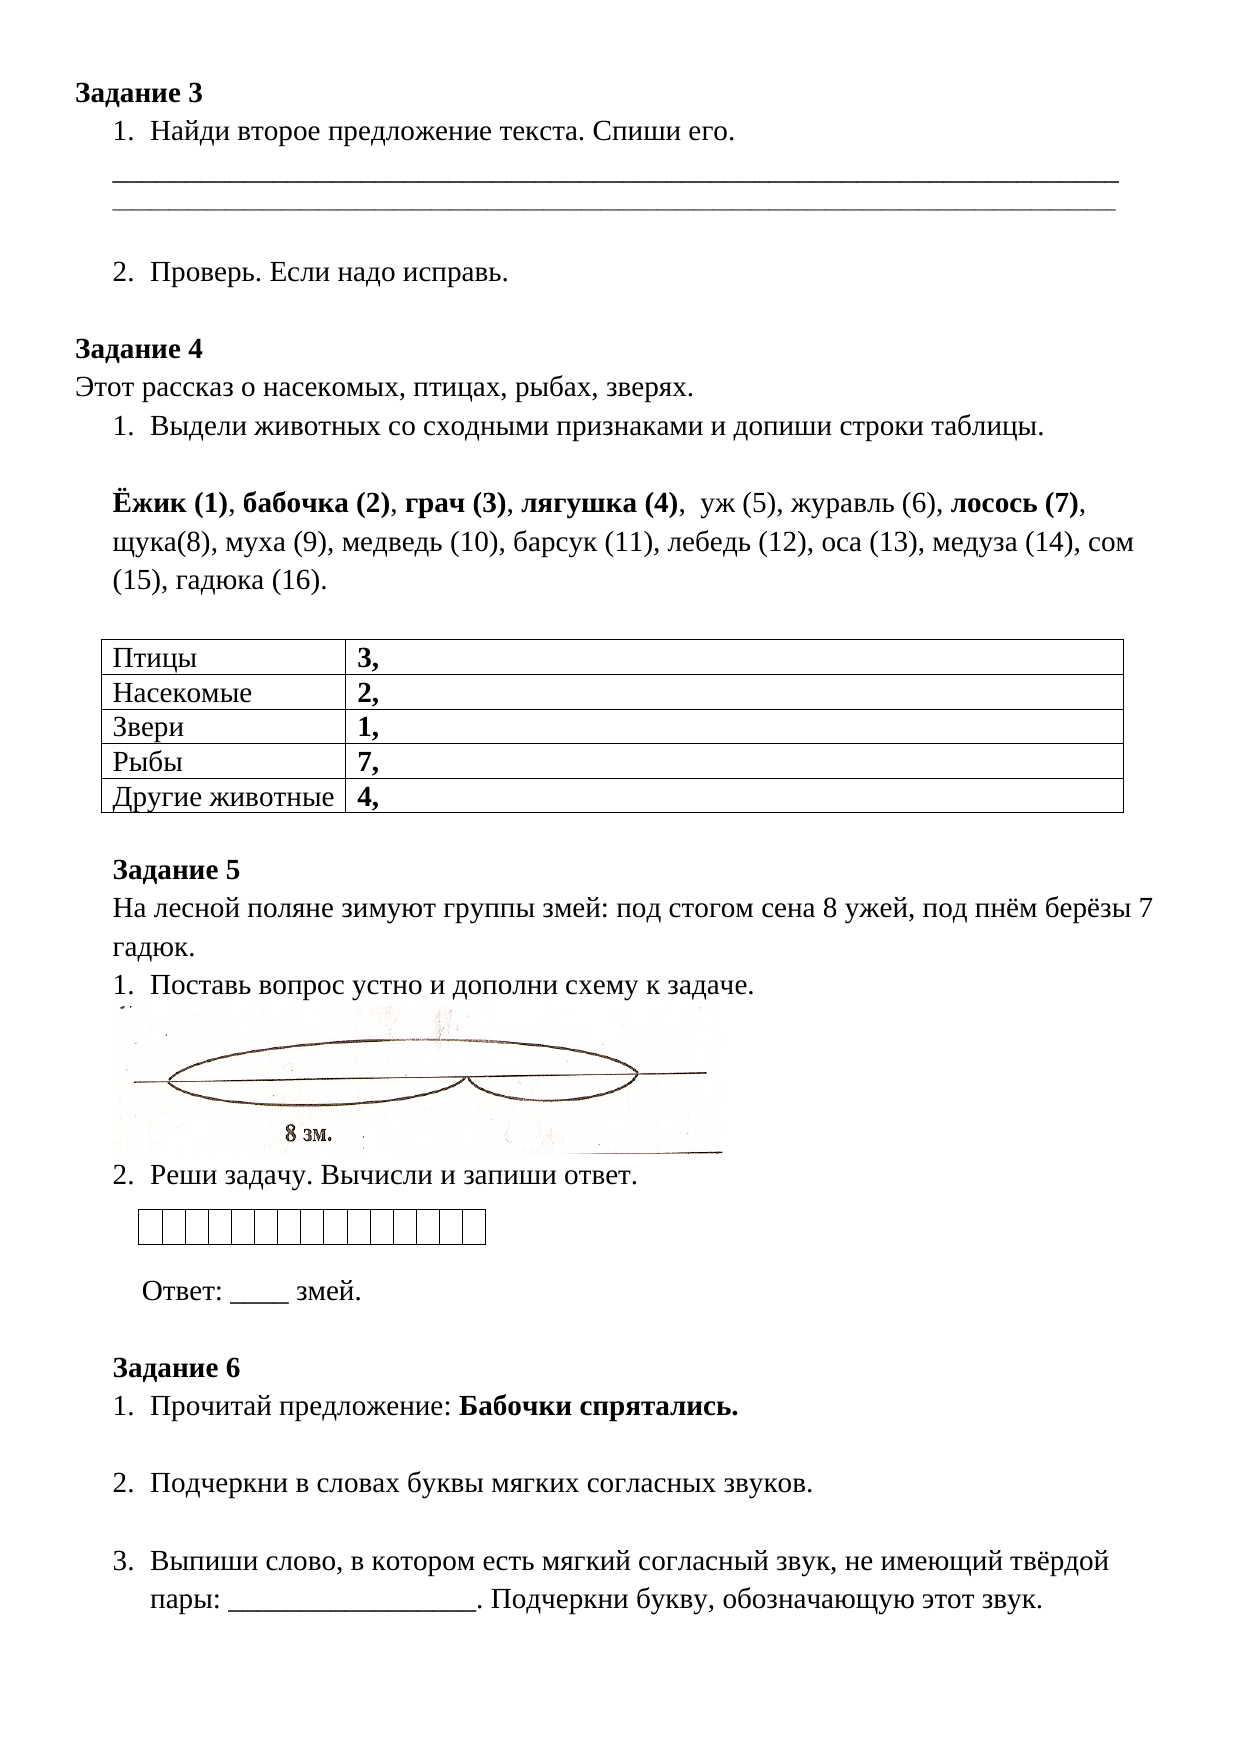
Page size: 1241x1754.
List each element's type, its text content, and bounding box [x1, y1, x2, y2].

list Реши задачу. Вычисли и запиши ответ. [112, 1157, 1165, 1191]
text На лесной поляне зимуют группы змей: под стогом сена 8 ужей, под пнём берёзы 7 гадюк. [112, 890, 1165, 962]
table_header [232, 1210, 254, 1243]
table_header [417, 1210, 439, 1243]
list Выпиши слово, в котором есть мягкий согласный звук, не имеющий твёрдой пары: _________________. Подчеркни букву, обозначающую этот звук. [112, 1543, 1165, 1615]
table_header [440, 1210, 462, 1243]
table_header 3, [346, 640, 1123, 674]
table_header [209, 1210, 231, 1243]
table_cell Рыбы [102, 744, 345, 778]
table_cell Другие животные [102, 779, 345, 812]
picture [112, 1006, 723, 1154]
text Задание 4 [75, 331, 1165, 364]
text Ответ: ____ змей. [112, 1273, 1165, 1306]
table_cell 4, [346, 779, 1123, 812]
list Проверь. Если надо исправь. [112, 254, 1165, 287]
list Найди второе предложение текста. Спиши его. [112, 113, 1165, 147]
table_cell Звери [102, 710, 345, 743]
text Задание 6 [112, 1350, 1165, 1383]
table_header [463, 1210, 485, 1243]
list Прочитай предложение: Бабочки спрятались. [112, 1388, 1165, 1422]
text ___________________________________________________________________________________________________________ [112, 191, 1165, 212]
table_header [394, 1210, 416, 1243]
table_header [324, 1210, 347, 1243]
table_header [186, 1210, 208, 1243]
text Ёжик (1), бабочка (2), грач (3), лягушка (4), уж (5), журавль (6), лосось (7), щука(8), муха (9), медведь (10), барсук (11), лебедь (12), оса (13), медуза (14), сом (15), гадюка (16). [112, 485, 1165, 596]
table_header [255, 1210, 277, 1243]
table_cell Насекомые [102, 675, 345, 708]
table_cell 7, [346, 744, 1123, 778]
table_cell 1, [346, 710, 1123, 743]
table_header [278, 1210, 300, 1243]
list Выдели животных со сходными признаками и допиши строки таблицы. [112, 408, 1165, 442]
list Подчеркни в словах буквы мягких согласных звуков. [112, 1466, 1165, 1499]
table_cell 2, [346, 675, 1123, 708]
text Задание 3 [75, 75, 1165, 108]
text Этот рассказ о насекомых, птицах, рыбах, зверях. [75, 369, 1165, 403]
table_header [301, 1210, 323, 1243]
table_header [371, 1210, 393, 1243]
table_header [348, 1210, 370, 1243]
text Задание 5 [112, 852, 1165, 885]
table_header Птицы [102, 640, 345, 674]
table_header [163, 1210, 185, 1243]
table_header [139, 1210, 162, 1243]
list Поставь вопрос устно и дополни схему к задаче. [112, 967, 1165, 1001]
text _____________________________________________________________________ [112, 152, 1165, 186]
